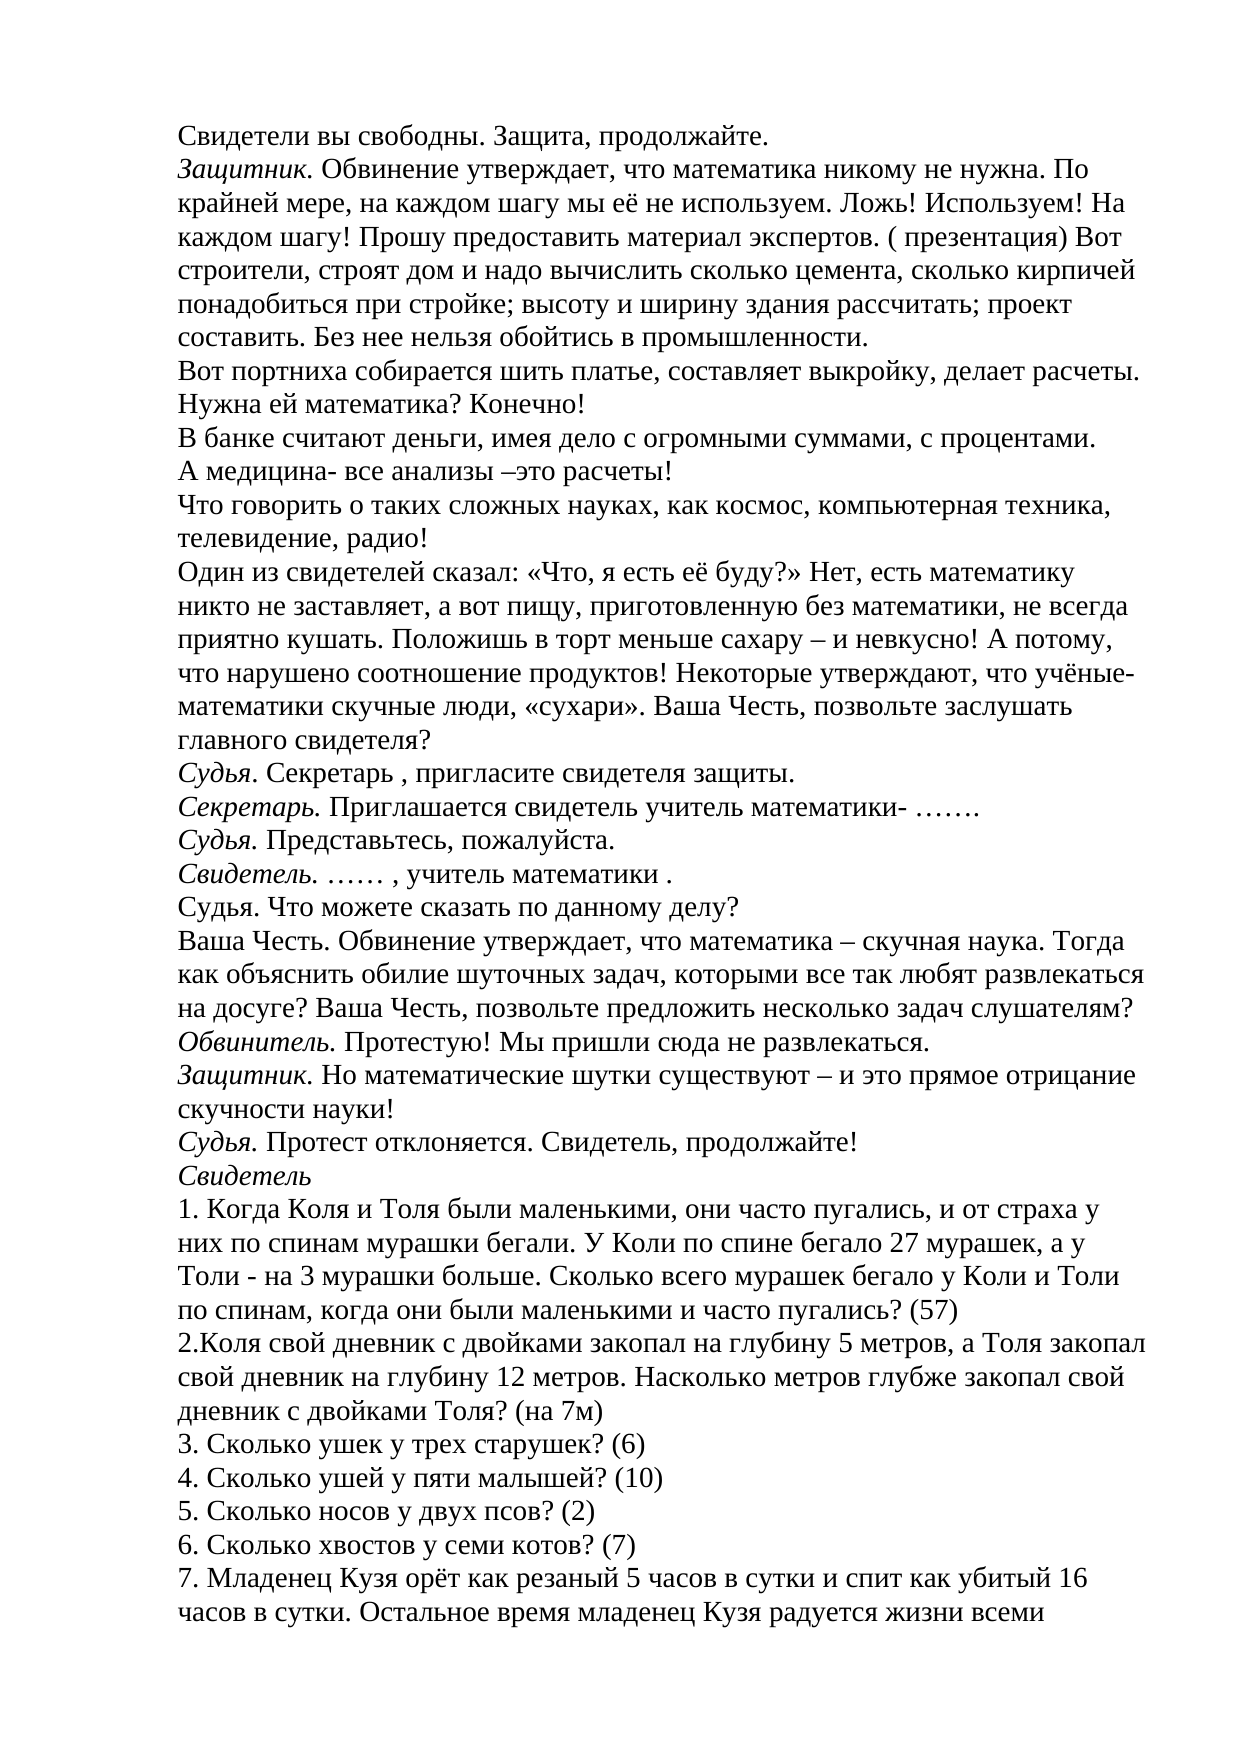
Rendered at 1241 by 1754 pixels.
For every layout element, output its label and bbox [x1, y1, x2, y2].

text [177, 822, 1152, 1627]
text [177, 118, 1152, 822]
